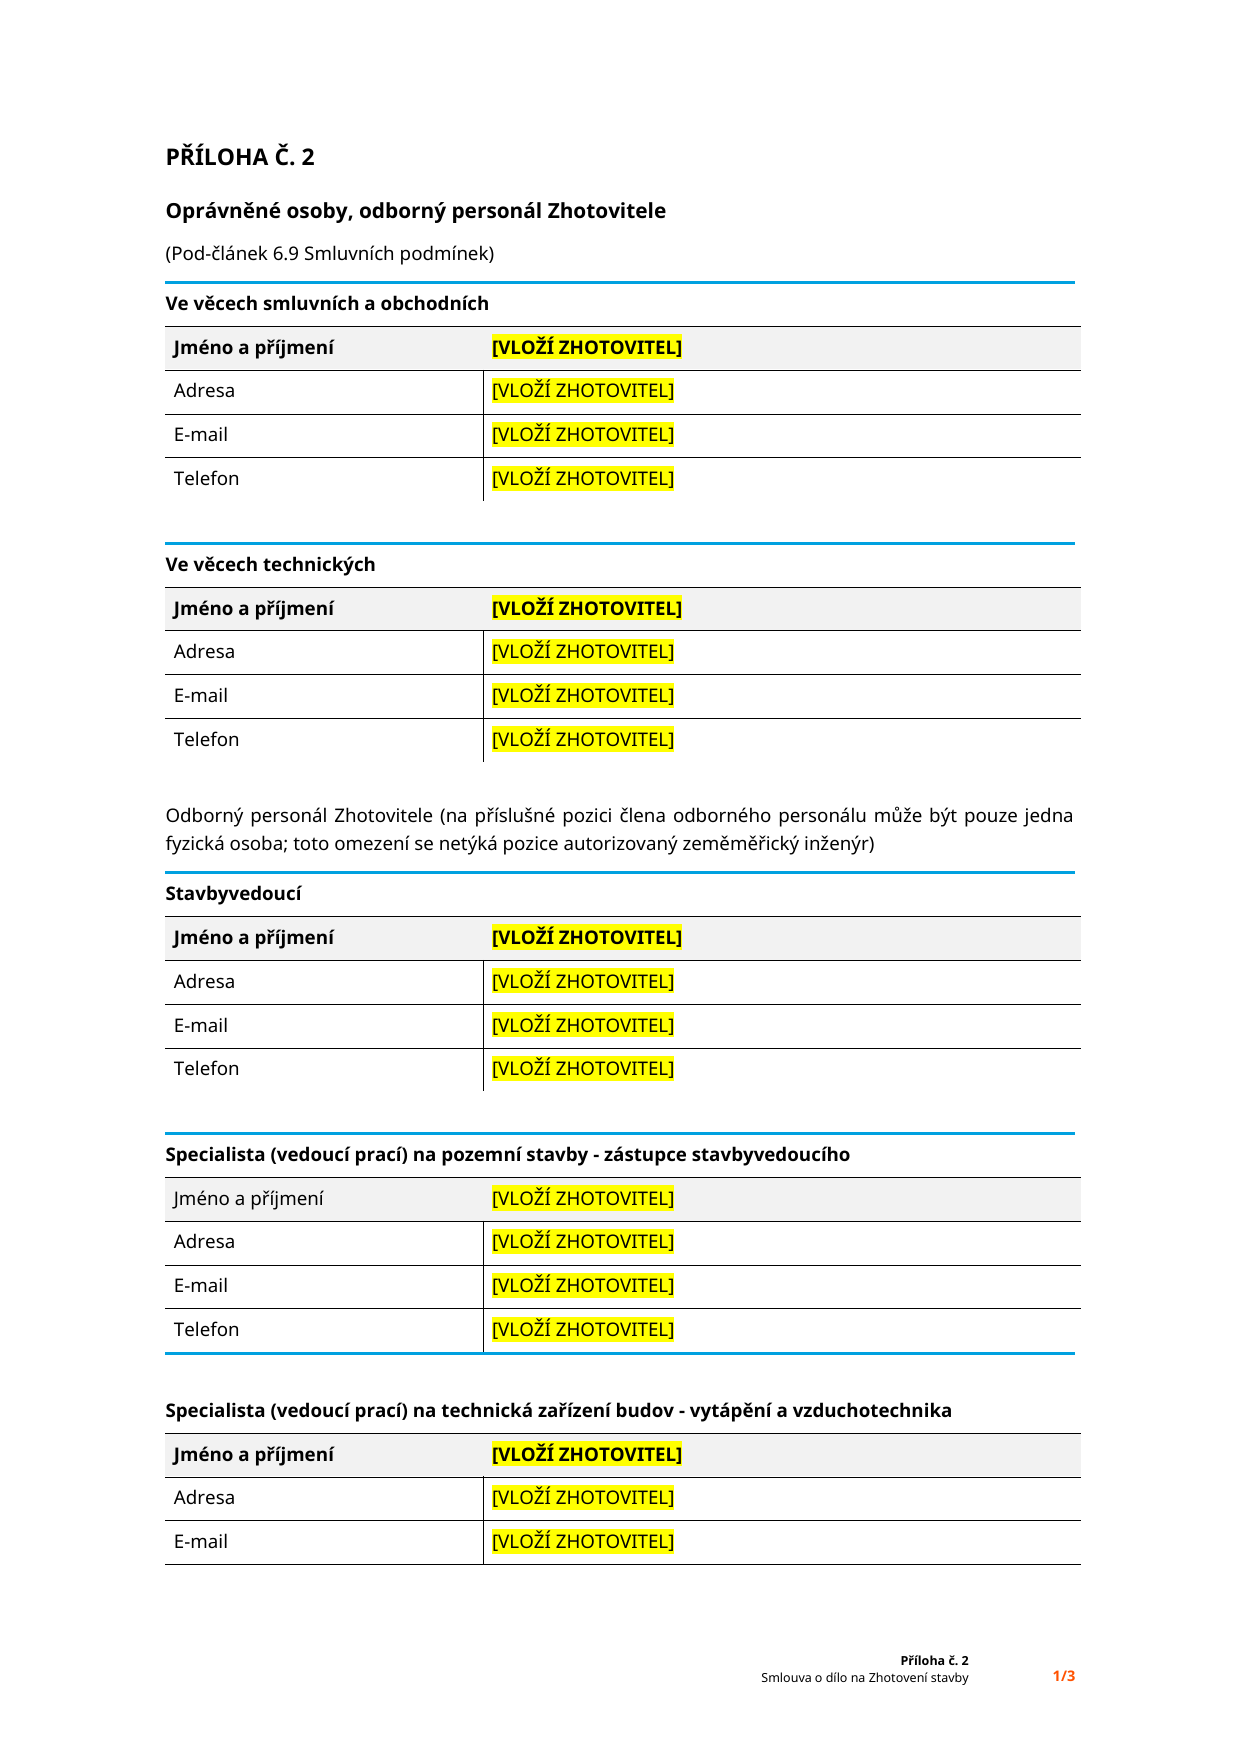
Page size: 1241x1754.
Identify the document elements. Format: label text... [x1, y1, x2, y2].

table_cell E-mail [165, 675, 483, 718]
table_header Jméno a příjmení [165, 1178, 484, 1221]
table_header Jméno a příjmení [165, 327, 484, 369]
text Specialista (vedoucí prací) na pozemní stavby - zástupce stavbyvedoucího [165, 1135, 1075, 1167]
table_header [VLOŽÍ ZHOTOVITEL] [484, 588, 1081, 630]
table_cell E-mail [165, 1005, 483, 1047]
table_cell E-mail [165, 415, 483, 457]
table_cell E-mail [165, 1521, 483, 1564]
table_header [VLOŽÍ ZHOTOVITEL] [484, 327, 1081, 369]
text Specialista (vedoucí prací) na technická zařízení budov - vytápění a vzduchotechnika [165, 1388, 1075, 1423]
table_cell [VLOŽÍ ZHOTOVITEL] [484, 415, 1081, 457]
table_cell [VLOŽÍ ZHOTOVITEL] [484, 458, 1081, 501]
table_cell [VLOŽÍ ZHOTOVITEL] [484, 719, 1081, 762]
text Ve věcech technických [165, 545, 1075, 577]
text (Pod-článek 6.9 Smluvních podmínek) [165, 240, 1075, 266]
table_cell E-mail [165, 1266, 483, 1308]
table_header [VLOŽÍ ZHOTOVITEL] [484, 1434, 1081, 1476]
table_cell Telefon [165, 1309, 483, 1352]
table_header [VLOŽÍ ZHOTOVITEL] [484, 1178, 1081, 1221]
table_cell [VLOŽÍ ZHOTOVITEL] [484, 1309, 1081, 1352]
table_cell [VLOŽÍ ZHOTOVITEL] [484, 1222, 1081, 1264]
text Oprávněné osoby, odborný personál Zhotovitele [165, 197, 1075, 225]
table_cell Telefon [165, 719, 483, 762]
table_cell [VLOŽÍ ZHOTOVITEL] [484, 1005, 1081, 1047]
text Příloha č. 2 [165, 141, 1075, 173]
table_cell Telefon [165, 458, 483, 501]
table_cell Adresa [165, 1222, 483, 1264]
table_cell [VLOŽÍ ZHOTOVITEL] [484, 961, 1081, 1004]
table_cell [VLOŽÍ ZHOTOVITEL] [484, 675, 1081, 718]
table_cell Telefon [165, 1049, 483, 1091]
text Odborný personál Zhotovitele (na příslušné pozici člena odborného personálu může být pouze jedna fyzická osoba; toto omezení se netýká pozice autorizovaný zeměměřický inženýr) [165, 802, 1075, 856]
table_header Jméno a příjmení [165, 588, 484, 630]
table_cell [VLOŽÍ ZHOTOVITEL] [484, 1478, 1081, 1520]
table_cell [VLOŽÍ ZHOTOVITEL] [484, 1521, 1081, 1564]
table_cell [VLOŽÍ ZHOTOVITEL] [484, 1266, 1081, 1308]
table_cell Adresa [165, 371, 483, 413]
text Ve věcech smluvních a obchodních [165, 284, 1075, 316]
table_cell Adresa [165, 961, 483, 1004]
table_cell Adresa [165, 1478, 483, 1520]
table_cell Adresa [165, 631, 483, 674]
table_header [VLOŽÍ ZHOTOVITEL] [484, 917, 1081, 960]
table_cell [VLOŽÍ ZHOTOVITEL] [484, 631, 1081, 674]
table_header Jméno a příjmení [165, 1434, 484, 1476]
table_cell [VLOŽÍ ZHOTOVITEL] [484, 1049, 1081, 1091]
text Stavbyvedoucí [165, 874, 1075, 906]
table_cell [VLOŽÍ ZHOTOVITEL] [484, 371, 1081, 413]
table_header Jméno a příjmení [165, 917, 484, 960]
